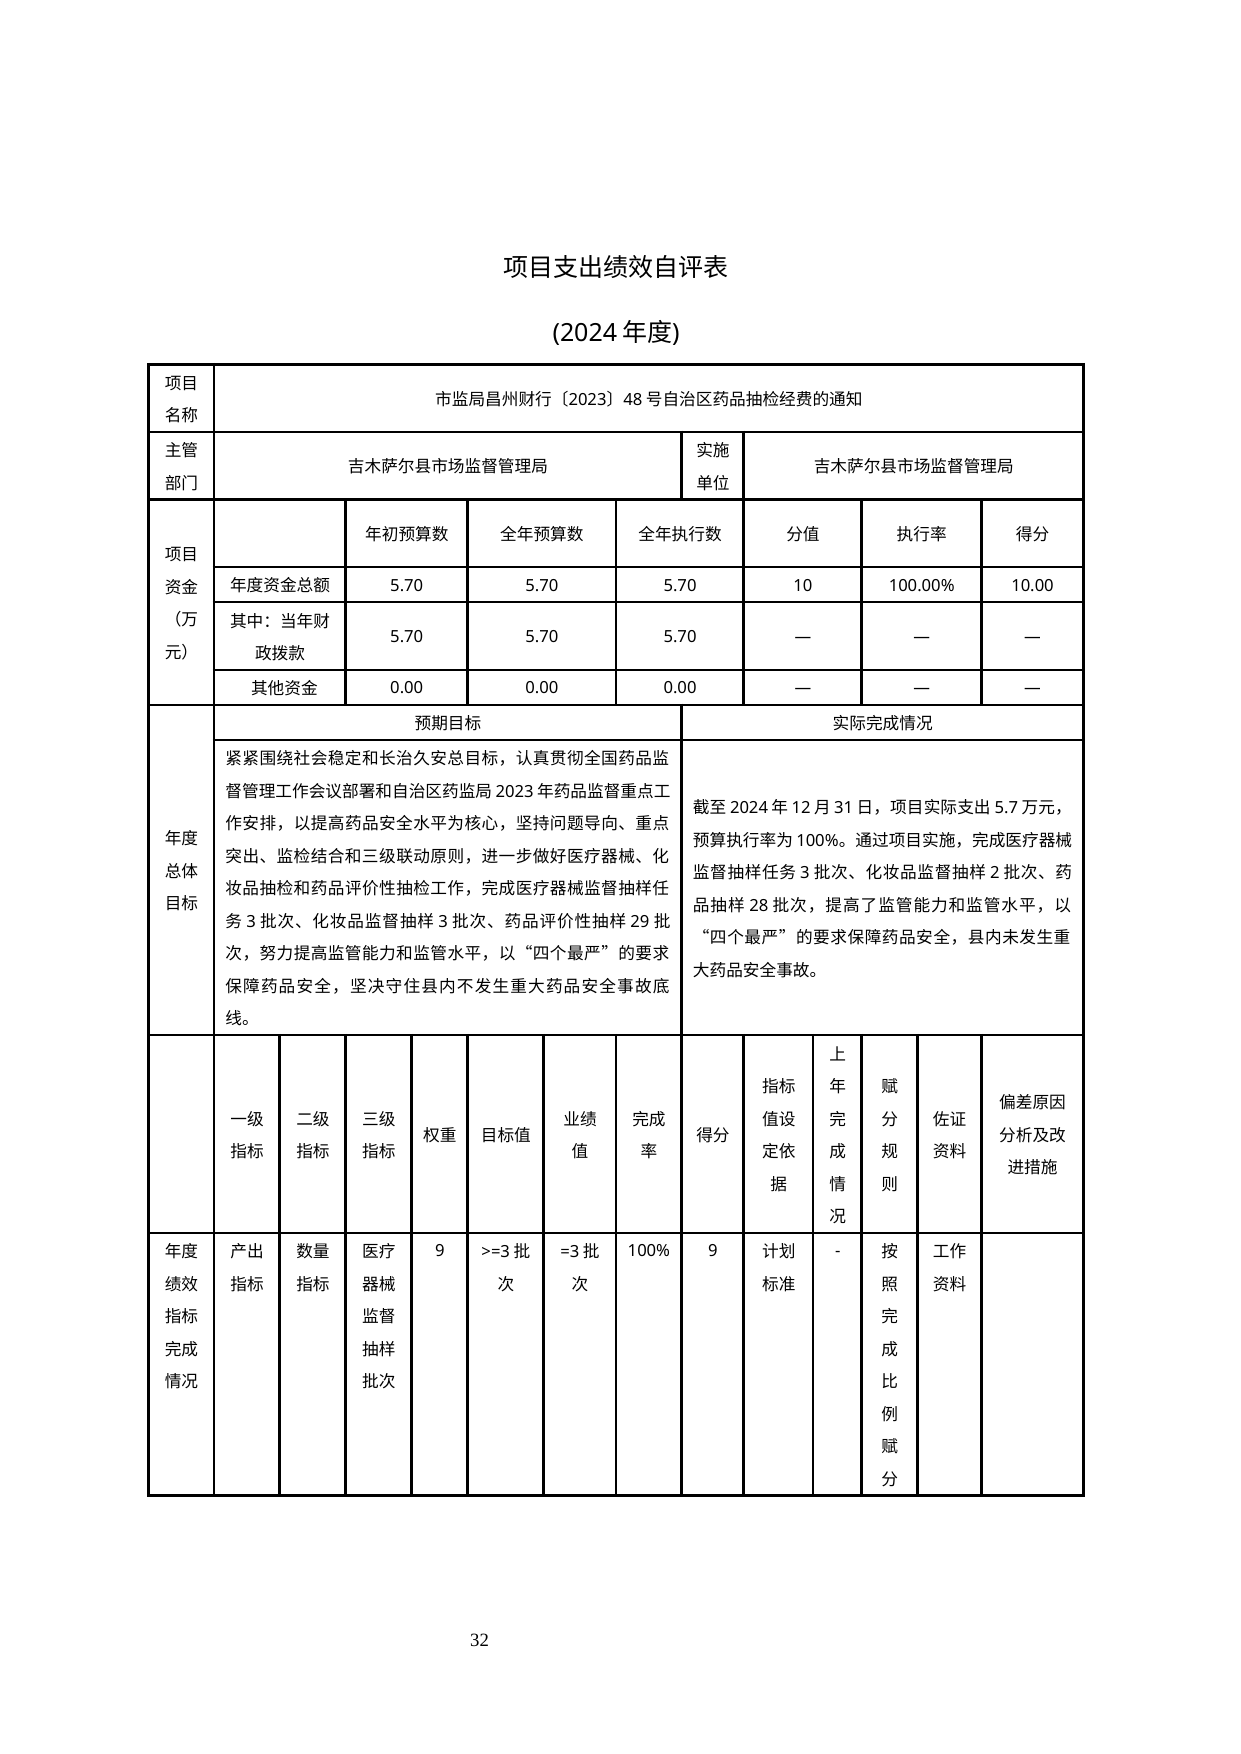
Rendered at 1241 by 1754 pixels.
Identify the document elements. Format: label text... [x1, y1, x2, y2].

table_cell 年度资金总额 [215, 568, 344, 601]
table_cell 100% [617, 1234, 680, 1494]
table_cell 分值 [745, 501, 860, 566]
table_cell — [983, 603, 1082, 668]
table_cell - [814, 1234, 860, 1494]
table_cell 业绩值 [545, 1036, 615, 1231]
table_cell 其中：当年财政拨款 [215, 603, 344, 668]
table_cell 计划标准 [745, 1234, 812, 1494]
table_cell 指标值设定依据 [745, 1036, 812, 1231]
table_cell 权重 [413, 1036, 466, 1231]
table_cell [150, 1036, 213, 1231]
table_cell 实施单位 [683, 433, 742, 498]
table_cell 9 [413, 1234, 466, 1494]
table_cell 全年预算数 [469, 501, 615, 566]
table_cell — [745, 671, 860, 703]
table_cell 截至2024年12月31日，项目实际支出5.7万元，预算执行率为100%。通过项目实施，完成医疗器械监督抽样任务3批次、化妆品监督抽样2批次、药品抽样28批次，提高了监管能力和监管水平，以“四个最严”的要求保障药品安全，县内未发生重大药品安全事故。 [683, 741, 1082, 1034]
table_cell 年度绩效指标完成情况 [150, 1234, 213, 1494]
table_cell 项目名称 [150, 366, 213, 431]
table_cell 5.70 [347, 603, 466, 668]
table_cell 年初预算数 [347, 501, 466, 566]
table_cell (2024年度) [148, 298, 1083, 363]
table_cell 执行率 [863, 501, 980, 566]
table_cell 5.70 [347, 568, 466, 601]
table_cell 紧紧围绕社会稳定和长治久安总目标，认真贯彻全国药品监督管理工作会议部署和自治区药监局2023年药品监督重点工作安排，以提高药品安全水平为核心，坚持问题导向、重点突出、监检结合和三级联动原则，进一步做好医疗器械、化妆品抽检和药品评价性抽检工作，完成医疗器械监督抽样任务3批次、化妆品监督抽样3批次、药品评价性抽样29批次，努力提高监管能力和监管水平，以“四个最严”的要求保障药品安全，坚决守住县内不发生重大药品安全事故底线。 [215, 741, 680, 1034]
table_cell 医疗器械监督抽样批次 [347, 1234, 410, 1494]
table_cell 100.00% [863, 568, 980, 601]
table_cell 10 [745, 568, 860, 601]
table_cell [215, 501, 344, 566]
table_cell — [745, 603, 860, 668]
table_cell 市监局昌州财行〔2023〕48号自治区药品抽检经费的通知 [215, 366, 1082, 431]
table_cell >=3批次 [469, 1234, 542, 1494]
table_cell 5.70 [469, 603, 615, 668]
table_header 项目支出绩效自评表 [148, 233, 1083, 298]
table_cell 上年完成情况 [814, 1036, 860, 1231]
table_cell 偏差原因分析及改进措施 [983, 1036, 1082, 1231]
table_cell 9 [683, 1234, 742, 1494]
table_cell 项目资金（万元） [150, 501, 213, 703]
table_cell 得分 [683, 1036, 742, 1231]
table_cell 年度总体目标 [150, 706, 213, 1034]
table_cell 按照完成比例赋分 [863, 1234, 916, 1494]
table_cell 5.70 [617, 603, 742, 668]
table_cell 二级指标 [281, 1036, 344, 1231]
table_cell 产出指标 [215, 1234, 278, 1494]
table_cell — [863, 671, 980, 703]
table_cell 一级指标 [215, 1036, 278, 1231]
table_cell 数量指标 [281, 1234, 344, 1494]
table_cell 完成率 [617, 1036, 680, 1231]
table_cell 0.00 [347, 671, 466, 703]
table_cell 目标值 [469, 1036, 542, 1231]
table_cell — [863, 603, 980, 668]
table_cell 10.00 [983, 568, 1082, 601]
table_cell 得分 [983, 501, 1082, 566]
table_cell — [983, 671, 1082, 703]
table_cell 全年执行数 [617, 501, 742, 566]
table_cell 工作资料 [919, 1234, 980, 1494]
table_cell 吉木萨尔县市场监督管理局 [215, 433, 680, 498]
table_cell [983, 1234, 1082, 1494]
table_cell 0.00 [617, 671, 742, 703]
table_cell 赋分规则 [863, 1036, 916, 1231]
table_cell 预期目标 [215, 706, 680, 739]
table_cell 5.70 [617, 568, 742, 601]
table_cell 其他资金 [215, 671, 344, 703]
table_cell 吉木萨尔县市场监督管理局 [745, 433, 1082, 498]
table_cell =3批次 [545, 1234, 615, 1494]
table_cell 5.70 [469, 568, 615, 601]
table_cell 佐证资料 [919, 1036, 980, 1231]
table_cell 主管部门 [150, 433, 213, 498]
table_cell 实际完成情况 [683, 706, 1082, 739]
table_cell 三级指标 [347, 1036, 410, 1231]
table_cell 0.00 [469, 671, 615, 703]
